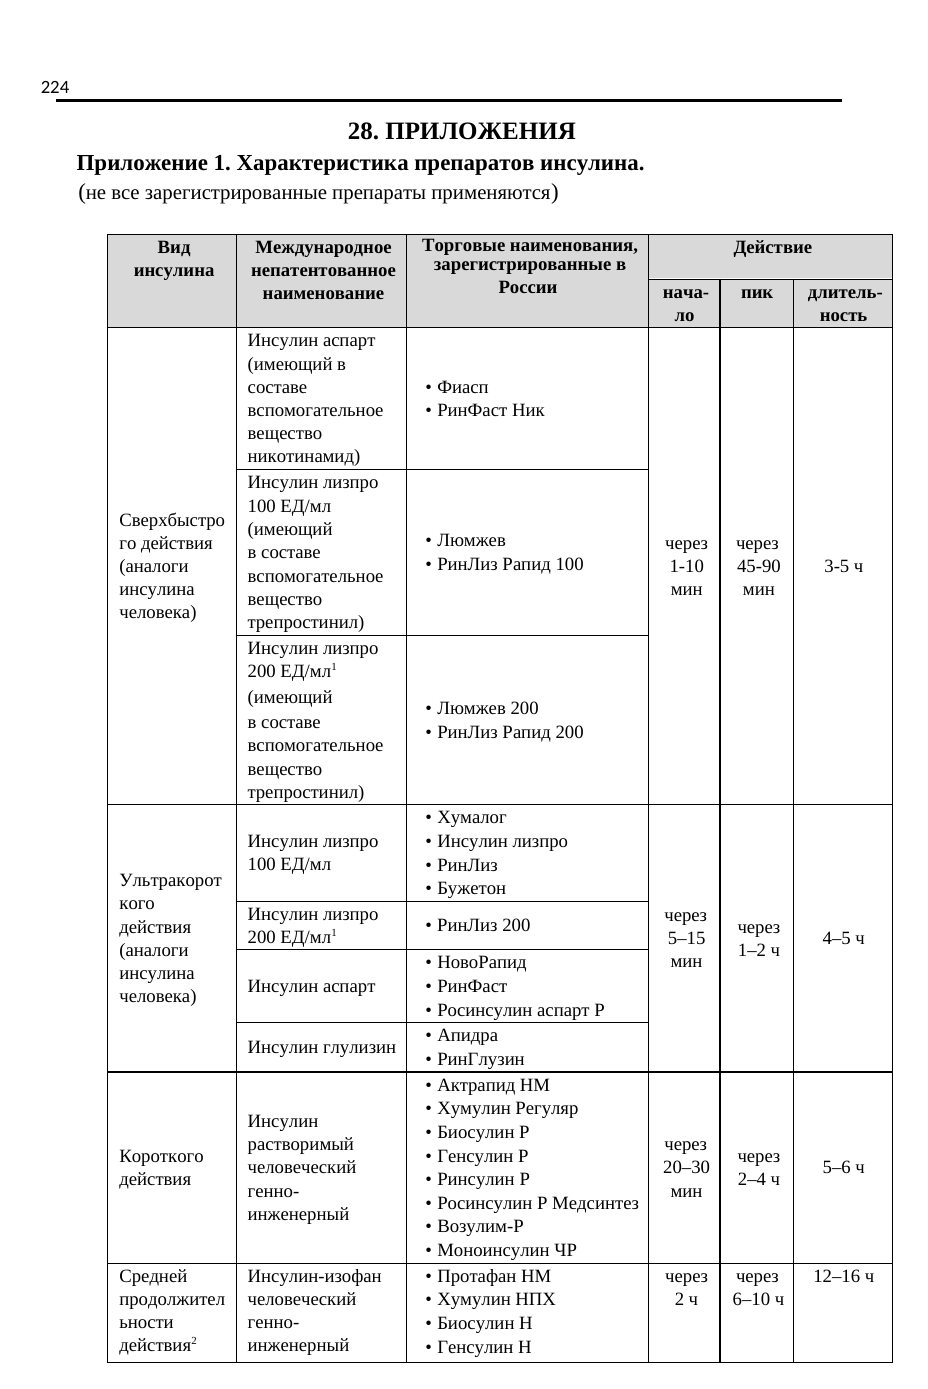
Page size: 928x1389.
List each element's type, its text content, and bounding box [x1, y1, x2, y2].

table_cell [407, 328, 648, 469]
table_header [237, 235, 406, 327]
text Приложение 1. Характеристика препаратов инсулина. [76, 149, 876, 175]
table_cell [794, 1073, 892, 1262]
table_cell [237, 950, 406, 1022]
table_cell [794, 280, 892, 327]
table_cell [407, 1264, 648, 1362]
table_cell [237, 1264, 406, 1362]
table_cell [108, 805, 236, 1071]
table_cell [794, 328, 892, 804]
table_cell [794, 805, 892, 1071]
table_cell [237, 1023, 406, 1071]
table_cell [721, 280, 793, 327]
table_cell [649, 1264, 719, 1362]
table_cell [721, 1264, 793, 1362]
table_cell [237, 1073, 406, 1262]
subtitle 28. ПРИЛОЖЕНИЯ [348, 116, 865, 145]
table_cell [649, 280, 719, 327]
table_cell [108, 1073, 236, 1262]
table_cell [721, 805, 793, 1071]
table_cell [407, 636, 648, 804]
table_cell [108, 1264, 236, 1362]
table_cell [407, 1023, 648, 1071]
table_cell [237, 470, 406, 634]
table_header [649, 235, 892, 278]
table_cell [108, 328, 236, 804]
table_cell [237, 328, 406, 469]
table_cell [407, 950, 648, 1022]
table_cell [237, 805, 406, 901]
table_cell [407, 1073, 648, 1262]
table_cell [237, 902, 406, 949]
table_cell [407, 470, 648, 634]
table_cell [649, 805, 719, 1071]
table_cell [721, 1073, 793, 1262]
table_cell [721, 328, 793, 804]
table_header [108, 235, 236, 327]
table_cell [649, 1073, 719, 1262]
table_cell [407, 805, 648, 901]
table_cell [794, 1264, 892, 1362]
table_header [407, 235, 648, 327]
text (не все зарегистрированные препараты применяются) [78, 178, 859, 204]
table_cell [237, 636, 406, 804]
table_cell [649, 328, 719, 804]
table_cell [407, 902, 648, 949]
